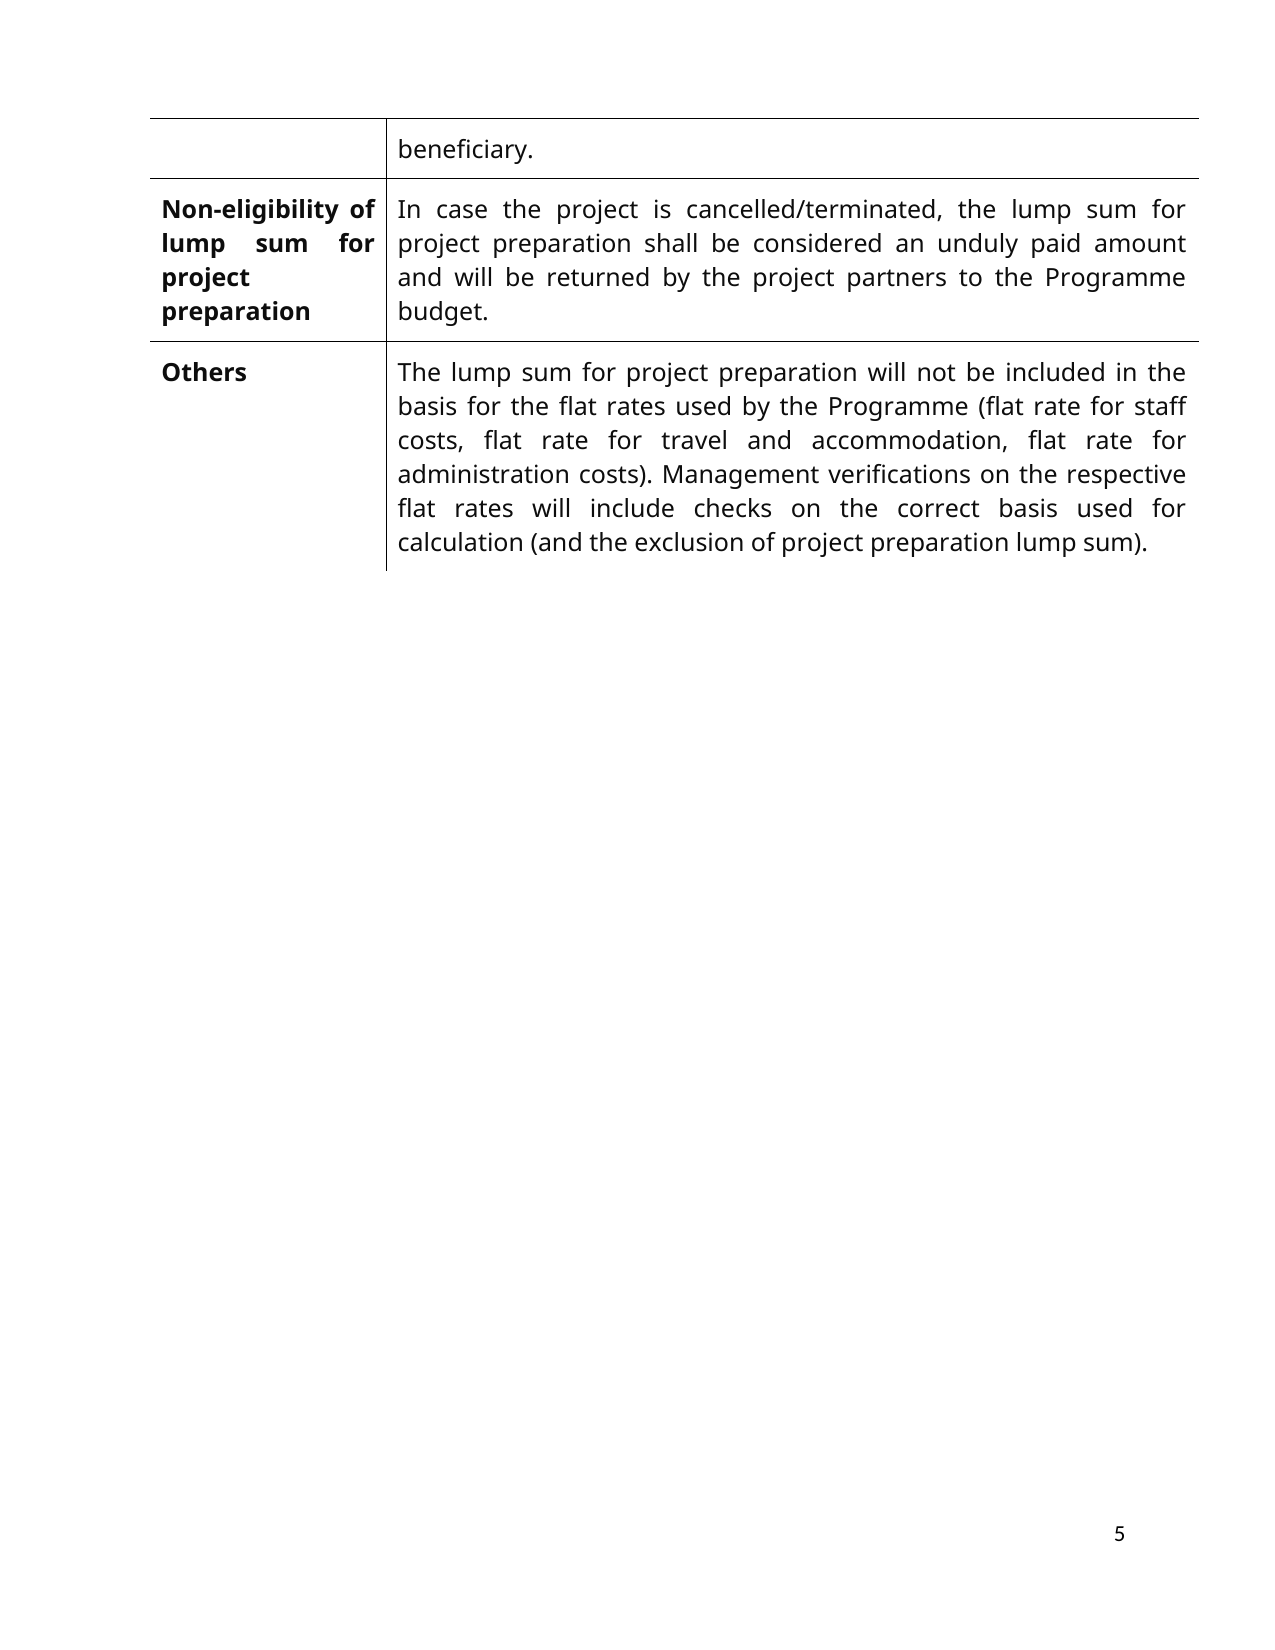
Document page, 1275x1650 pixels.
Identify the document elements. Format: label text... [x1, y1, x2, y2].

table_cell The lump sum for project preparation will not be included in the basis for the flat rates used by the Programme (flat rate for staff costs, flat rate for travel and accommodation, flat rate for administration costs). Management verifications on the respective flat rates will include checks on the correct basis used for calculation (and the exclusion of project preparation lump sum). [387, 342, 1198, 571]
table_cell In case the project is cancelled/terminated, the lump sum for project preparation shall be considered an unduly paid amount and will be returned by the project partners to the Programme budget. [387, 179, 1198, 341]
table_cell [150, 119, 386, 178]
table_cell Others [150, 342, 386, 571]
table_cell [387, 119, 1198, 178]
table_cell Non-eligibility of lump sum for project preparation [150, 179, 386, 341]
